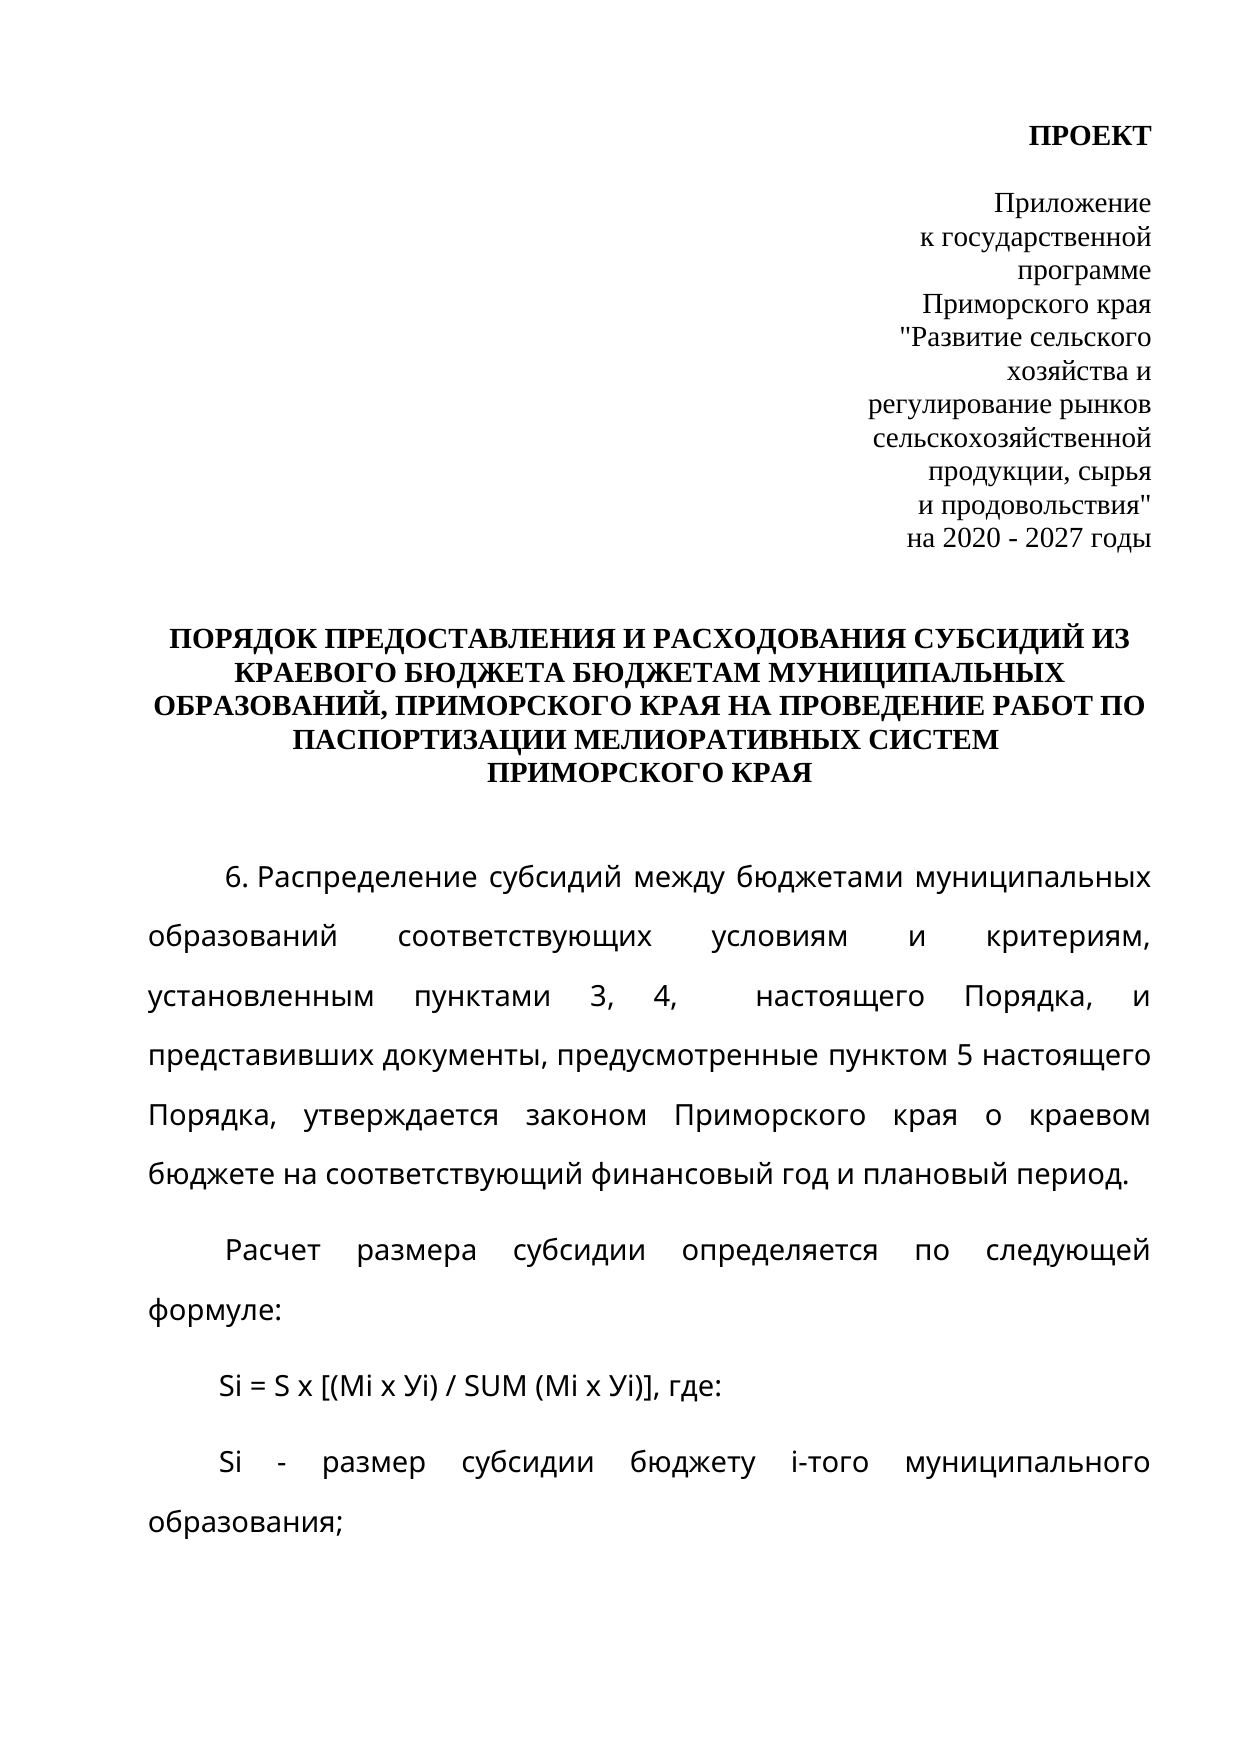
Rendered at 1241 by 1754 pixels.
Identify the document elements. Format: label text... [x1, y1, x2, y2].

text и продовольствия" [148, 487, 1152, 521]
text регулирование рынков [148, 386, 1152, 420]
text Приложение [148, 185, 1152, 219]
text к государственной [148, 219, 1152, 252]
text ПРОЕКТ [148, 118, 1152, 152]
text программе [148, 252, 1152, 286]
title ПАСПОРТИЗАЦИИ МЕЛИОРАТИВНЫХ СИСТЕМ ПРИМОРСКОГО КРАЯ [148, 722, 1152, 789]
text Расчет размера субсидии определяется по следующей формуле: [148, 1229, 1152, 1329]
text "Развитие сельского [148, 319, 1152, 353]
text хозяйства и [148, 353, 1152, 386]
text Si - размер субсидии бюджету i-того муниципального образования; [148, 1441, 1152, 1541]
text Приморского края [148, 286, 1152, 319]
title ПОРЯДОК ПРЕДОСТАВЛЕНИЯ И РАСХОДОВАНИЯ СУБСИДИЙ ИЗ КРАЕВОГО БЮДЖЕТА БЮДЖЕТАМ МУНИЦИПАЛЬНЫХ ОБРАЗОВАНИЙ, ПРИМОРСКОГО КРАЯ НА ПРОВЕДЕНИЕ РАБОТ ПО [148, 621, 1152, 722]
text 6. Распределение субсидий между бюджетами муниципальных образований соответствующих условиям и критериям, установленным пунктами 3, 4, настоящего Порядка, и представивших документы, предусмотренные пунктом 5 настоящего Порядка, утверждается законом Приморского края о краевом бюджете на соответствующий финансовый год и плановый период. [148, 856, 1152, 1193]
text Si = S x [(Мi x Уi) / SUM (Мi x Уi)], где: [148, 1365, 1152, 1405]
text продукции, сырья [148, 453, 1152, 487]
text сельскохозяйственной [148, 420, 1152, 453]
text на 2020 - 2027 годы [148, 521, 1152, 554]
